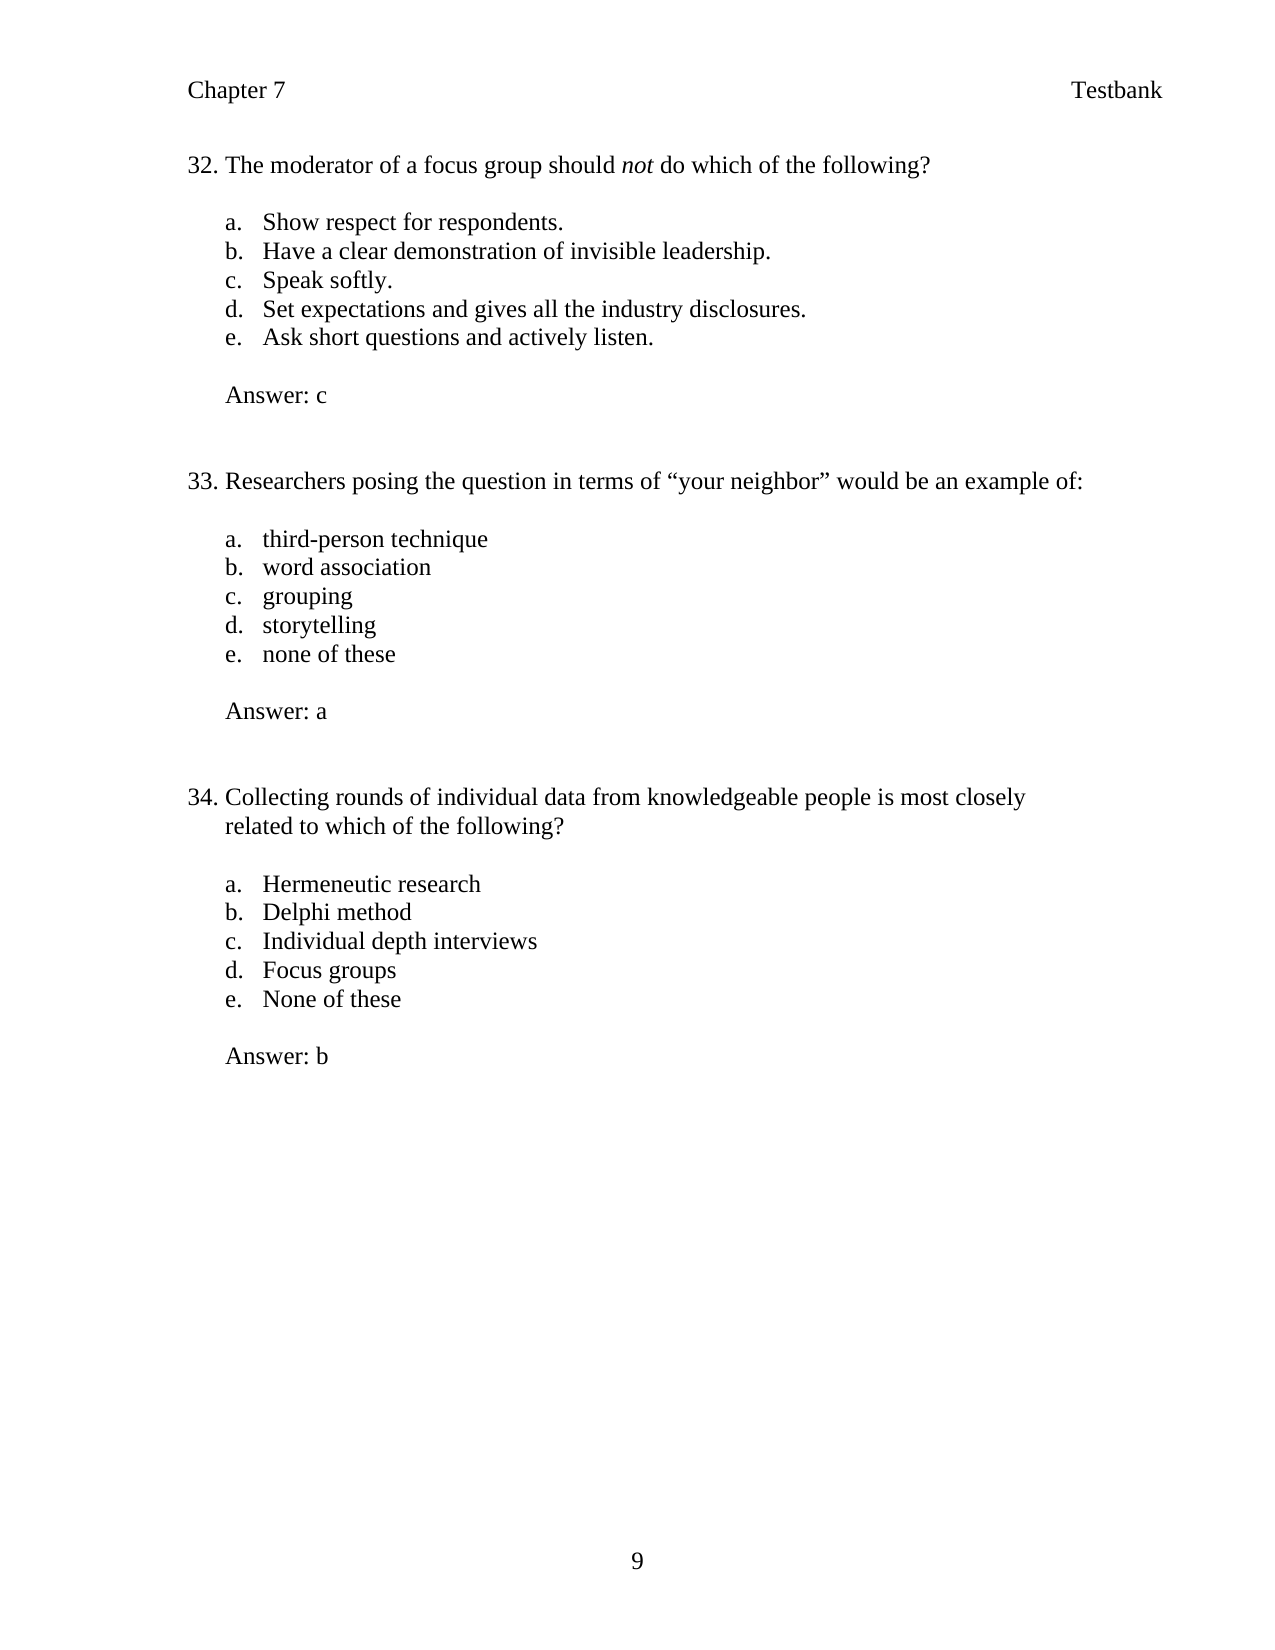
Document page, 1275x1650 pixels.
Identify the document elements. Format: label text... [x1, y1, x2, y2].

text a. Hermeneutic research [225, 869, 1087, 897]
text b. word association [225, 552, 1087, 581]
text c. grouping [225, 581, 1087, 610]
text d. Set expectations and gives all the industry disclosures. [225, 294, 1087, 322]
list The moderator of a focus group should not do which of the following? [187, 150, 1087, 179]
list Collecting rounds of individual data from knowledgeable people is most closely related to which of the following? [187, 782, 1087, 840]
text a. Show respect for respondents. [225, 207, 1087, 236]
text e. None of these [225, 984, 1087, 1012]
text d. Focus groups [225, 955, 1087, 984]
text e. none of these [225, 639, 1087, 667]
text b. Delphi method [225, 897, 1087, 926]
text a. third-person technique [225, 524, 1087, 552]
list Researchers posing the question in terms of “your neighbor” would be an example of: [187, 466, 1087, 495]
text b. Have a clear demonstration of invisible leadership. [225, 236, 1087, 265]
text Answer: b [225, 1041, 1087, 1070]
text c. Speak softly. [225, 265, 1087, 294]
text Answer: a [225, 696, 1087, 725]
text Answer: c [225, 380, 1087, 409]
text d. storytelling [225, 610, 1087, 639]
text c. Individual depth interviews [225, 926, 1087, 955]
text e. Ask short questions and actively listen. [225, 322, 1087, 351]
